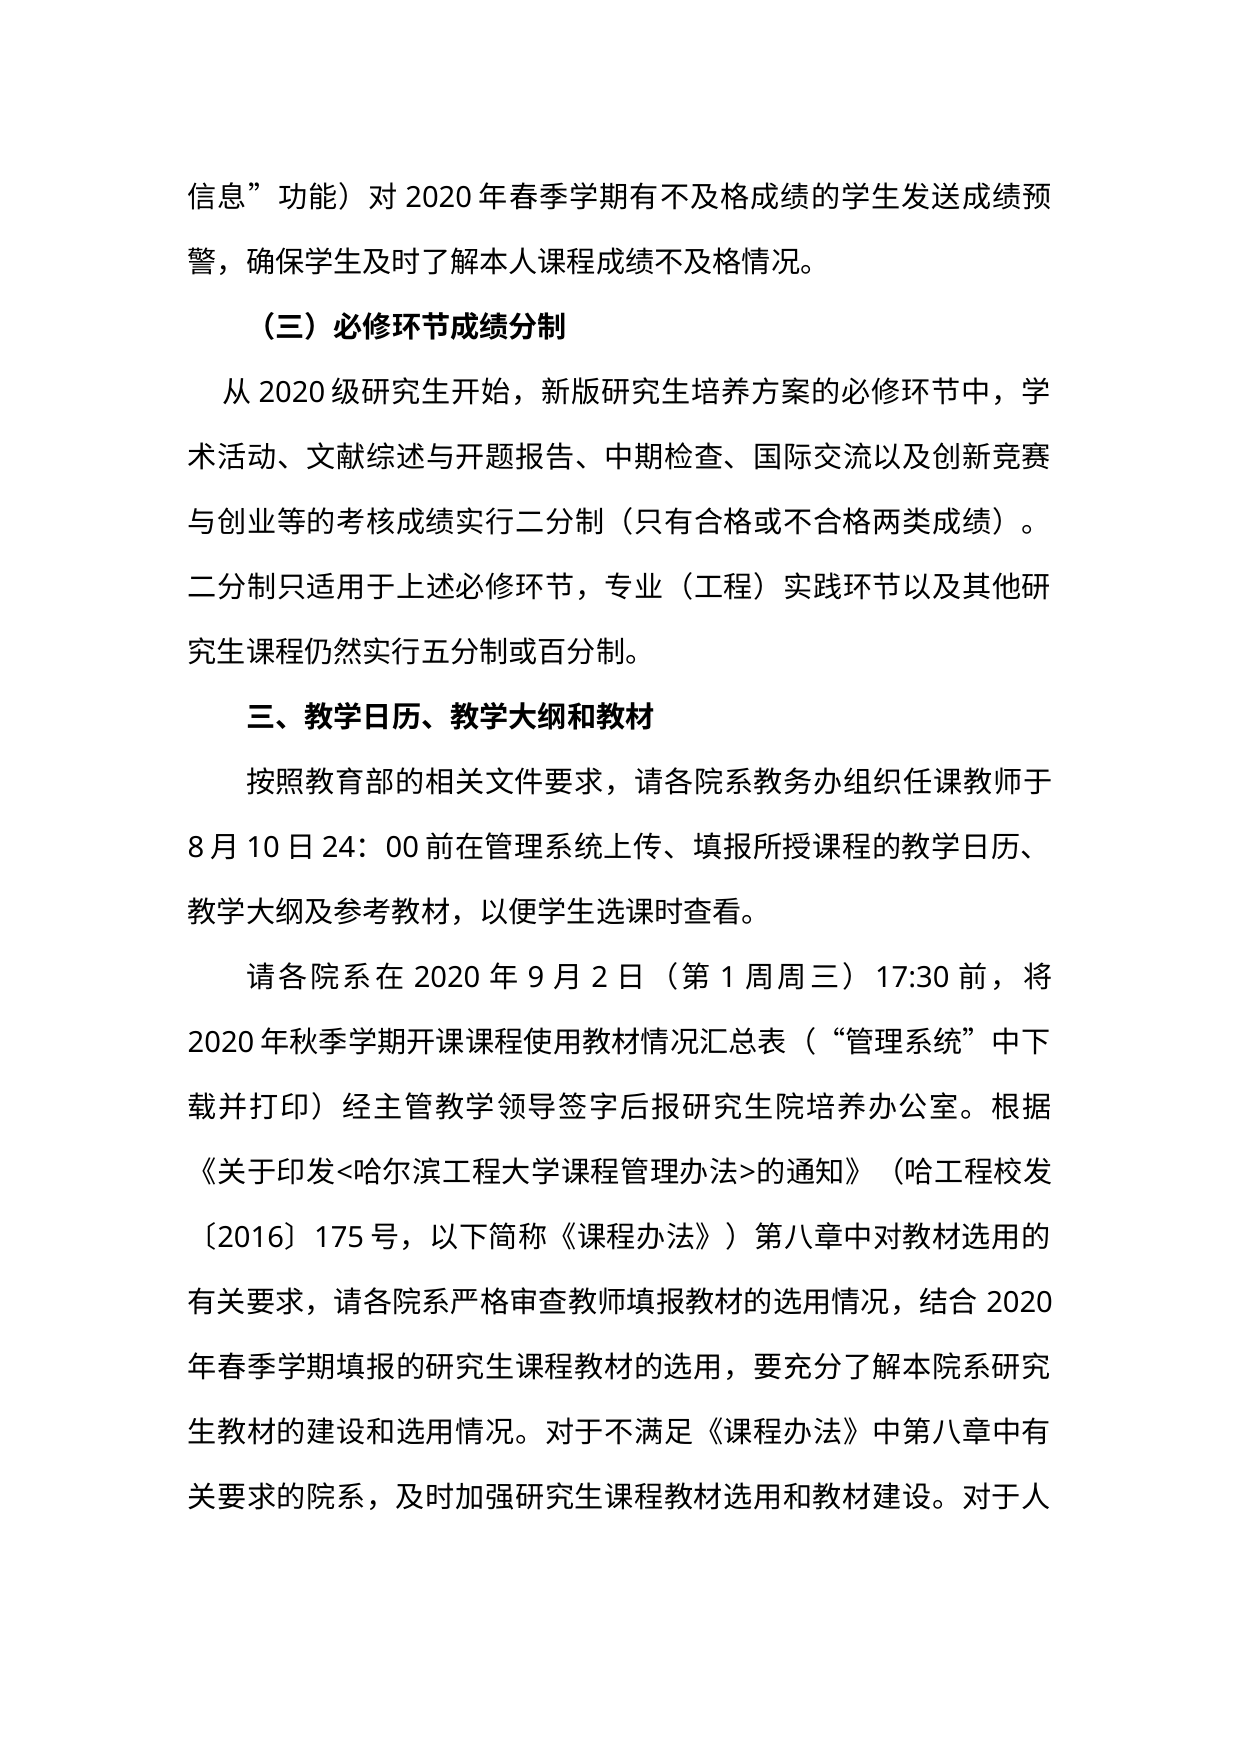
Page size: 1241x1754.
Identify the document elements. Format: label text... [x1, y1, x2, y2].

text 按照教育部的相关文件要求，请各院系教务办组织任课教师于8月10日24：00前在管理系统上传、填报所授课程的教学日历、教学大纲及参考教材，以便学生选课时查看。 [187, 747, 1053, 942]
text （三）必修环节成绩分制 [187, 292, 1053, 357]
text 从2020级研究生开始，新版研究生培养方案的必修环节中，学术活动、文献综述与开题报告、中期检查、国际交流以及创新竞赛与创业等的考核成绩实行二分制（只有合格或不合格两类成绩）。二分制只适用于上述必修环节，专业（工程）实践环节以及其他研究生课程仍然实行五分制或百分制。 [187, 357, 1053, 682]
list 教学日历、教学大纲和教材 [187, 682, 1053, 747]
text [187, 162, 1053, 292]
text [187, 942, 1053, 1527]
